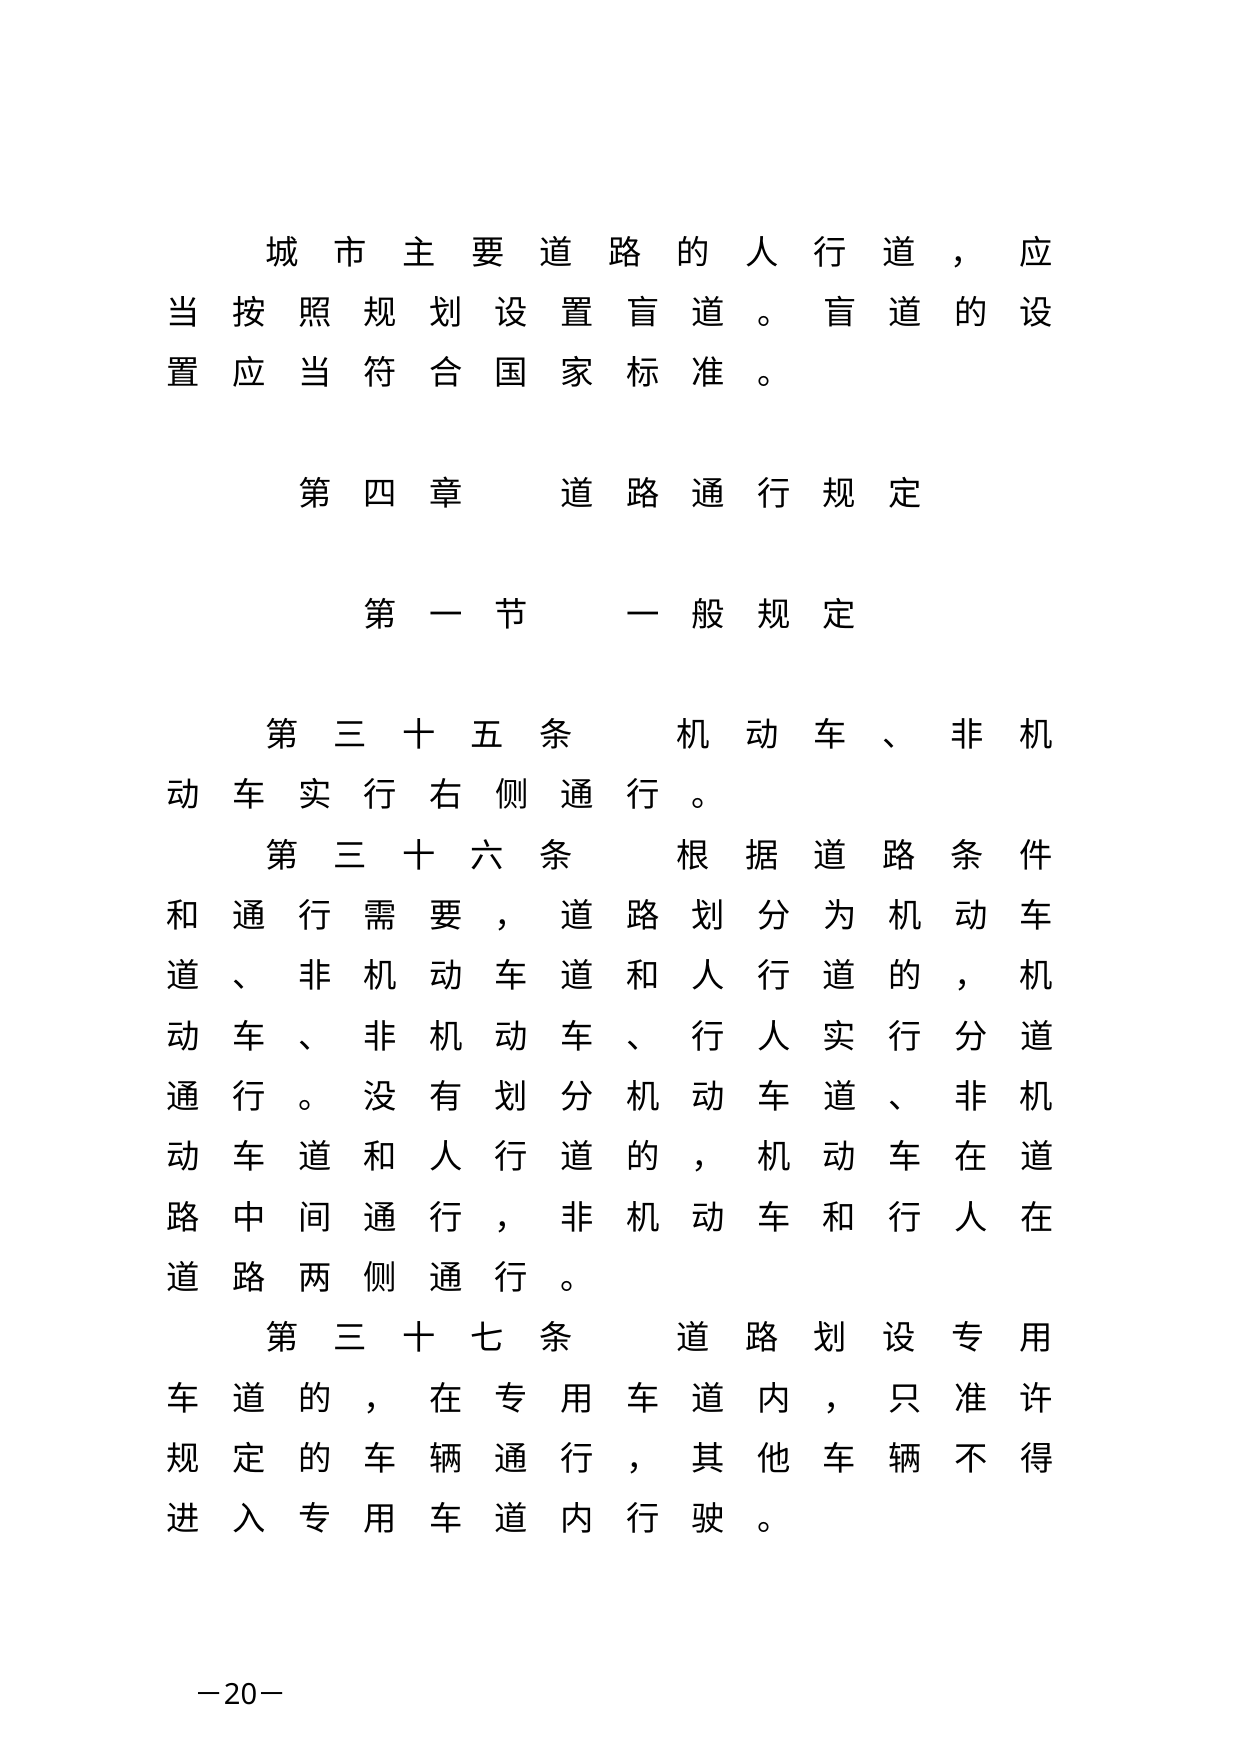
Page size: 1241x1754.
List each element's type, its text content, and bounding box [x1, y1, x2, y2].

text 城市主要道路的人行道，应当按照规划设置盲道。盲道的设置应当符合国家标准。 [167, 219, 1085, 400]
text 第三十六条 根据道路条件和通行需要，道路划分为机动车道、非机动车道和人行道的，机动车、非机动车、行人实行分道通行。没有划分机动车道、非机动车道和人行道的，机动车在道路中间通行，非机动车和行人在道路两侧通行。 [167, 822, 1085, 1305]
text 第三十七条 道路划设专用车道的，在专用车道内，只准许规定的车辆通行，其他车辆不得进入专用车道内行驶。 [167, 1305, 1085, 1546]
text 第一节 一般规定 [167, 581, 1085, 642]
text 第三十五条 机动车、非机动车实行右侧通行。 [167, 702, 1085, 822]
text 第四章 道路通行规定 [167, 461, 1085, 521]
